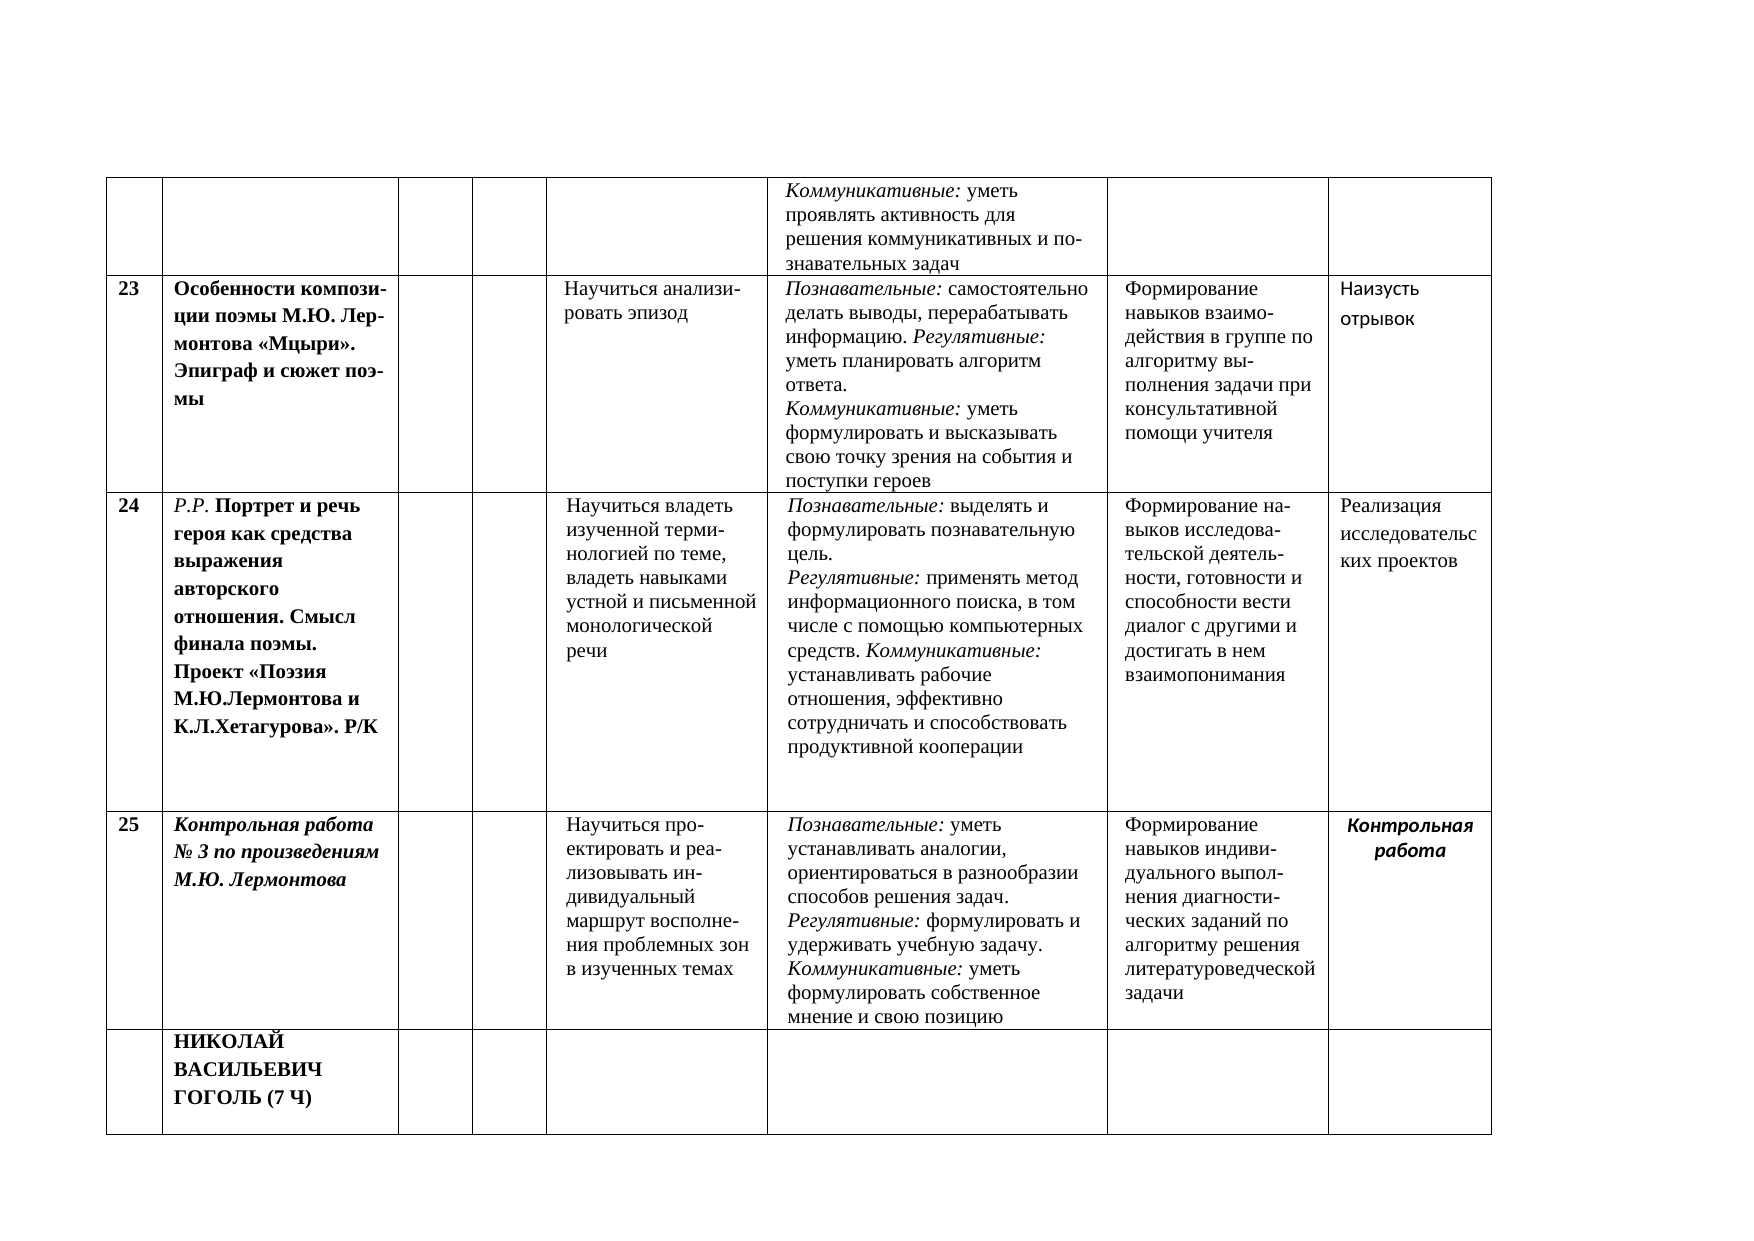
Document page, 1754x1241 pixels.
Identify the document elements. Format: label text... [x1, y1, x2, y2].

table_cell Формирование навыков индивидуального выполнения диагностических заданий по алгоритму решения литературоведческой задачи [1108, 812, 1328, 1028]
table_cell [473, 493, 546, 811]
table_cell Формирование навыков исследовательской деятельности, готовности и способности вести диалог с другими и достигать в нем взаимопонимания [1108, 493, 1328, 811]
table_cell 25 [107, 812, 162, 1028]
table_cell [399, 493, 472, 811]
table_cell [399, 178, 472, 274]
table_cell Научиться проектировать и реализовывать индивидуальный маршрут восполнения проблемных зон в изученных темах [547, 812, 767, 1028]
table_cell [768, 1030, 1107, 1133]
table_cell НИКОЛАЙ ВАСИЛЬЕВИЧ ГОГОЛЬ (7 Ч) [163, 1030, 398, 1133]
table_cell Контрольная работа № 3 по произведениям М.Ю. Лермонтова [163, 812, 398, 1028]
table_cell [473, 276, 546, 492]
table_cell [1329, 178, 1491, 274]
table_cell 22 [107, 178, 162, 274]
table_cell [473, 1030, 546, 1133]
table_cell [399, 1030, 472, 1133]
table_cell Познавательные: уметь устанавливать аналогии, ориентироваться в разнообразии способов решения задач. Регулятивные: формулировать и удерживать учебную задачу. Коммуникативные: уметь формулировать собственное мнение и свою позицию [1001, 812, 1107, 1028]
table_cell [1108, 1030, 1328, 1133]
table_cell Контрольная работа [1329, 812, 1491, 1028]
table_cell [547, 178, 767, 274]
table_cell 23 [107, 276, 162, 492]
table_cell Особенности композиции поэмы М.Ю. Лермонтова «Мцыри». Эпиграф и сюжет поэмы [163, 276, 398, 492]
table_cell Формирование навыков взаимодействия в группе по алгоритму выполнения задачи при консультативной помощи учителя [1108, 276, 1328, 492]
table_cell [473, 178, 546, 274]
table_cell Реализация исследовательских проектов [1329, 493, 1491, 811]
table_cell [1108, 178, 1328, 274]
table_cell [1329, 1030, 1491, 1133]
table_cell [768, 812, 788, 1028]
table_cell [473, 812, 546, 1028]
table_cell Наизусть отрывок [1329, 276, 1491, 492]
table_cell [107, 1030, 162, 1133]
table_cell P.P. Портрет и речь героя как средства выражения авторского отношения. Смысл финала поэмы. Проект «Поэзия М.Ю.Лермонтова и К.Л.Хетагурова». Р/К [163, 493, 398, 811]
table_cell [399, 276, 472, 492]
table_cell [163, 178, 398, 274]
table_cell 24 [107, 493, 162, 811]
table_cell Научиться анализировать эпизод [547, 276, 767, 492]
table_cell Научиться владеть изученной терминологией по теме, владеть навыками устной и письменной монологической речи [547, 493, 767, 811]
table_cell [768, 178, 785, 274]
table_cell [399, 812, 472, 1028]
table_cell [547, 1030, 767, 1133]
table_cell Познавательные: выделять и формулировать познавательную цель. Регулятивные: применять метод информационного поиска, в том числе с помощью компьютерных средств. Коммуникативные: устанавливать рабочие отношения, эффективно сотрудничать и способствовать продуктивной кооперации [768, 493, 1107, 811]
table_cell Познавательные: самостоятельно делать выводы, перерабатывать информацию. Регулятивные: уметь планировать алгоритм ответа. Коммуникативные: уметь формулировать и высказывать свою точку зрения на события и поступки героев [768, 276, 1107, 492]
